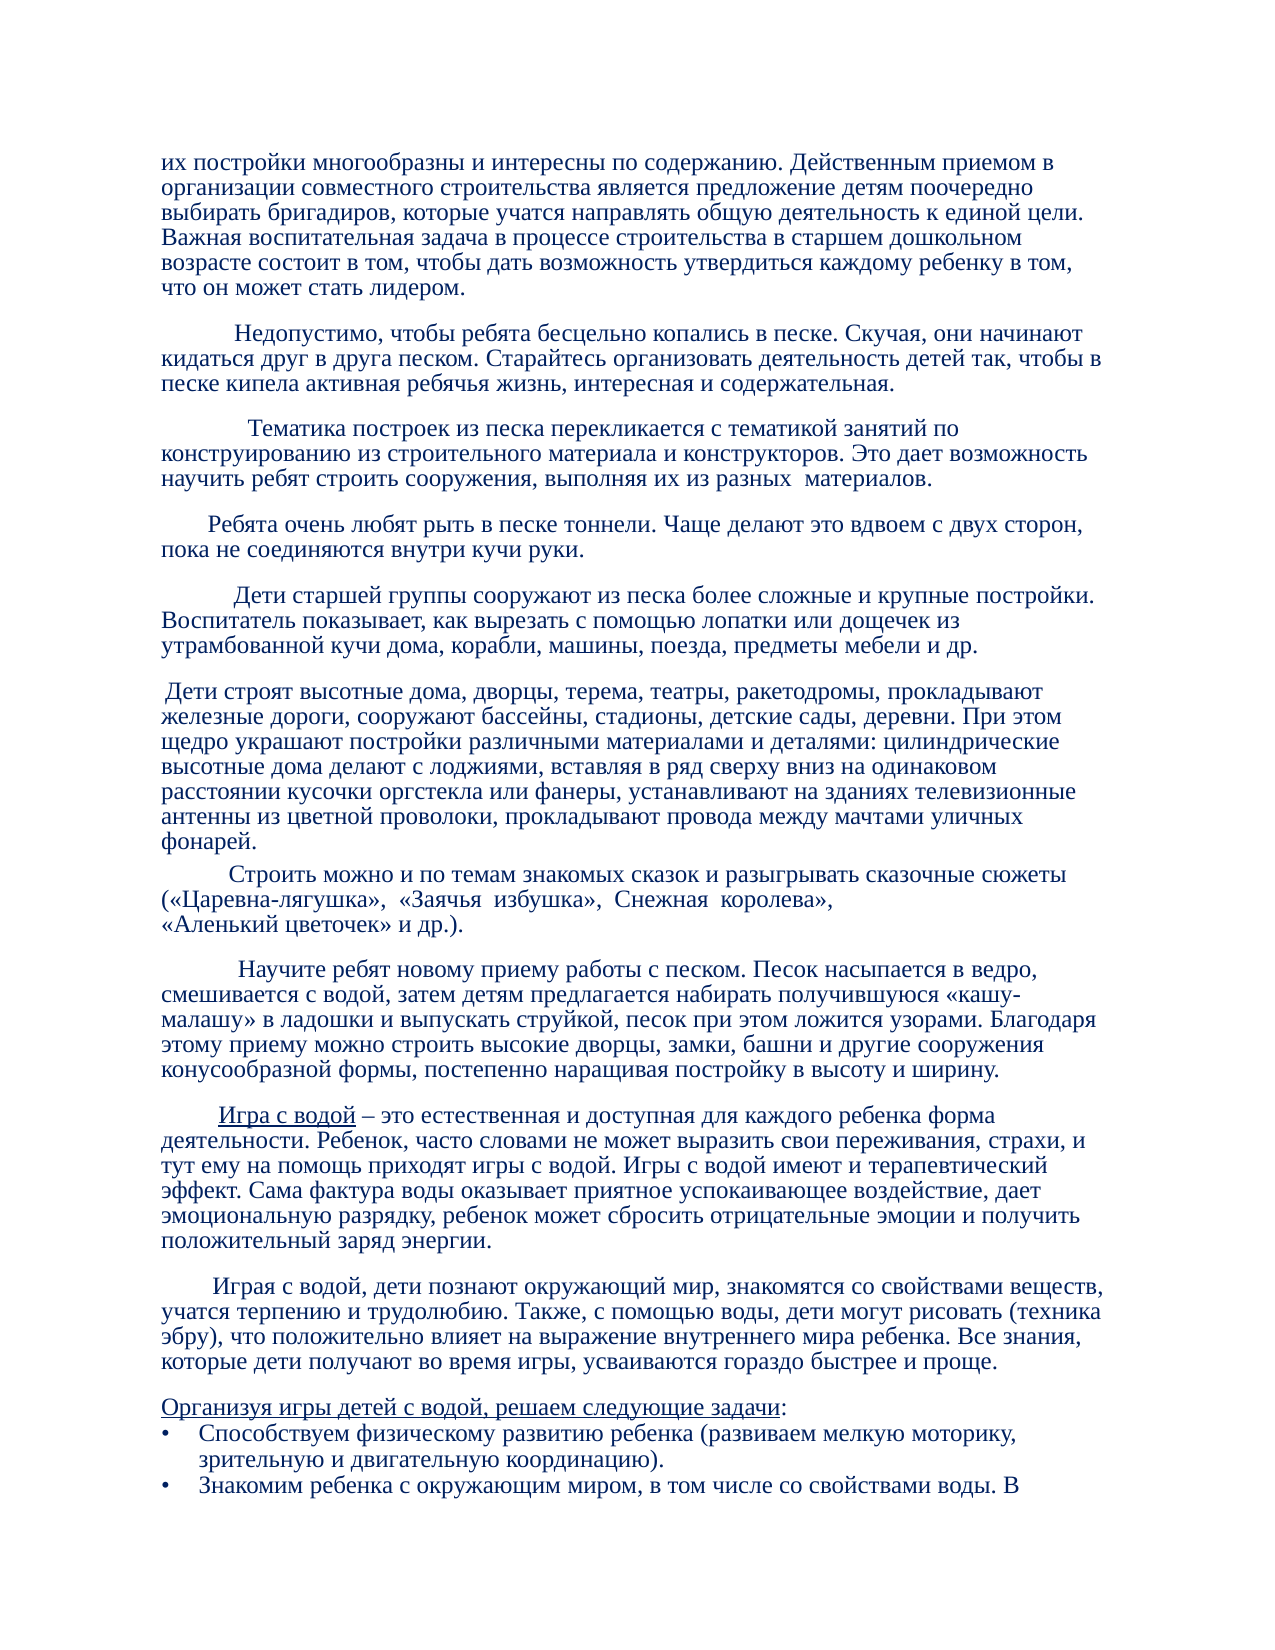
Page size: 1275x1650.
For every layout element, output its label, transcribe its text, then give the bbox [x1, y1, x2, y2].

text Ребята очень любят рыть в песке тоннели. Чаще делают это вдвоем с двух сторон, пока не соединяются внутри кучи руки. [161, 513, 1125, 563]
text «Аленький цветочек» и др.). [161, 912, 1125, 937]
text Тематика построек из песка перекликается с тематикой занятий по конструированию из строительного материала и конструкторов. Это дает возможность научить ребят строить сооружения, выполняя их из разных материалов. [161, 417, 1111, 492]
text Играя с водой, дети познают окружающий мир, знакомятся со свойствами веществ, учатся терпению и трудолюбию. Также, с помощью воды, дети могут рисовать (техника эбру), что положительно влияет на выражение внутреннего мира ребенка. Все знания, которые дети получают во время игры, усваиваются гораздо быстрее и проще. [161, 1274, 1112, 1374]
text Игра с водой – это естественная и доступная для каждого ребенка форма деятельности. Ребенок, часто словами не может выразить свои переживания, страхи, и тут ему на помощь приходят игры с водой. Игры с водой имеют и терапевтический эффект. Сама фактура воды оказывает приятное успокаивающее воздействие, дает эмоциональную разрядку, ребенок может сбросить отрицательные эмоции и получить положительный заряд энергии. [161, 1104, 1112, 1254]
text Недопустимо, чтобы ребята бесцельно копались в песке. Скучая, они начинают кидаться друг в друга песком. Старайтесь организовать деятельность детей так, чтобы в песке кипела активная ребячья жизнь, интересная и содержательная. [161, 321, 1112, 396]
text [161, 150, 1112, 300]
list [161, 1473, 1112, 1499]
text Научите ребят новому приему работы с песком. Песок насыпается в ведро, смешивается с водой, затем детям предлагается набирать получившуюся «кашу-малашу» в ладошки и выпускать струйкой, песок при этом ложится узорами. Благодаря этому приему можно строить высокие дворцы, замки, башни и другие сооружения конусообразной формы, постепенно наращивая постройку в высоту и ширину. [161, 958, 1112, 1083]
text Организуя игры детей с водой, решаем следующие задачи: [161, 1395, 1125, 1420]
text Строить можно и по темам знакомых сказок и разыгрывать сказочные сюжеты («Царевна-лягушка», «Заячья избушка», Снежная королева», [161, 862, 1112, 912]
list Способствуем физическому развитию ребенка (развиваем мелкую моторику, зрительную и двигательную координацию). [161, 1420, 1112, 1473]
text Дети старшей группы сооружают из песка более сложные и крупные постройки. Воспитатель показывает, как вырезать с помощью лопатки или дощечек из утрамбованной кучи дома, корабли, машины, поезда, предметы мебели и др. [161, 583, 1112, 658]
text Дети строят высотные дома, дворцы, терема, театры, ракетодромы, прокладывают железные дороги, сооружают бассейны, стадионы, детские сады, деревни. При этом щедро украшают постройки различными материалами и деталями: цилиндрические высотные дома делают с лоджиями, вставляя в ряд сверху вниз на одинаковом расстоянии кусочки оргстекла или фанеры, устанавливают на зданиях телевизионные антенны из цветной проволоки, прокладывают провода между мачтами уличных фонарей. [161, 679, 1112, 854]
